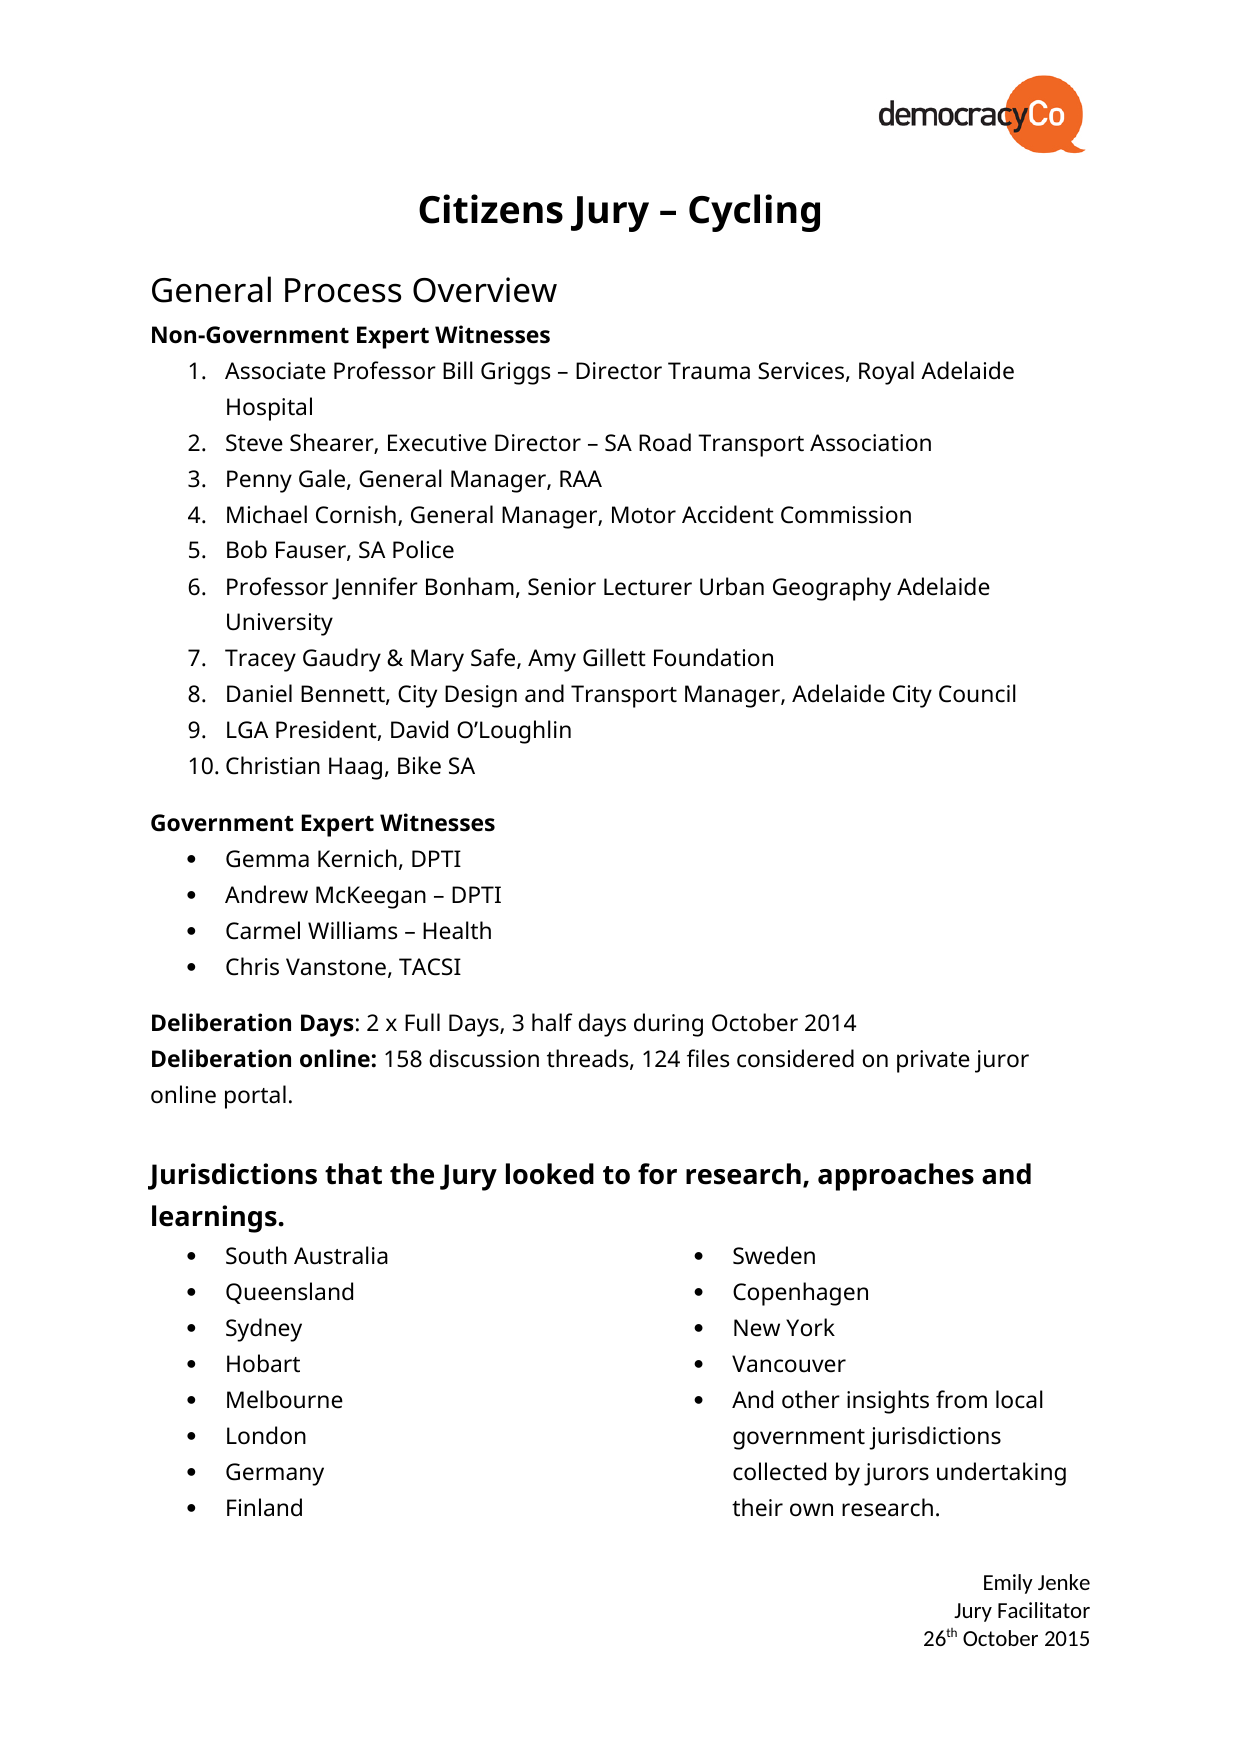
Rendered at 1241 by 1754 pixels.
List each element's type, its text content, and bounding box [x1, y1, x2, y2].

list Hobart [187, 1348, 583, 1379]
list Penny Gale, General Manager, RAA [187, 463, 1090, 494]
list Copenhagen [694, 1276, 1090, 1307]
list Finland [187, 1492, 583, 1523]
text Government Expert Witnesses [150, 807, 1090, 838]
list Gemma Kernich, DPTI [187, 843, 1090, 874]
list Professor Jennifer Bonham, Senior Lecturer Urban Geography Adelaide University [187, 570, 1090, 638]
text Non-Government Expert Witnesses [150, 319, 1090, 350]
list Carmel Williams – Health [187, 915, 1090, 946]
list Christian Haag, Bike SA [187, 750, 1090, 781]
text Deliberation online: 158 discussion threads, 124 files considered on private juror online portal. [150, 1043, 1090, 1111]
list Michael Cornish, General Manager, Motor Accident Commission [187, 498, 1090, 530]
list Associate Professor Bill Griggs – Director Trauma Services, Royal Adelaide Hospital [187, 355, 1090, 422]
list London [187, 1420, 583, 1451]
subtitle Jurisdictions that the Jury looked to for research, approaches and learnings. [150, 1155, 1090, 1234]
list Bob Fauser, SA Police [187, 534, 1090, 566]
subtitle General Process Overview [150, 267, 1090, 312]
picture [873, 73, 1091, 155]
text Deliberation Days: 2 x Full Days, 3 half days during October 2014 [150, 1007, 1090, 1039]
list LGA President, David O’Loughlin [187, 714, 1090, 745]
list South Australia [187, 1240, 583, 1271]
list Daniel Bennett, City Design and Transport Manager, Adelaide City Council [187, 678, 1090, 709]
list Melbourne [187, 1384, 583, 1415]
list Andrew McKeegan – DPTI [187, 879, 1090, 910]
text Citizens Jury – Cycling [150, 183, 1090, 234]
list Queensland [187, 1276, 583, 1307]
list Vancouver [694, 1348, 1090, 1379]
list Sweden [694, 1240, 1090, 1271]
list And other insights from local government jurisdictions collected by jurors undertaking their own research. [694, 1384, 1090, 1523]
list Sydney [187, 1312, 583, 1343]
list New York [694, 1312, 1090, 1343]
list Steve Shearer, Executive Director – SA Road Transport Association [187, 427, 1090, 458]
list Chris Vanstone, TACSI [187, 951, 1090, 982]
list Tracey Gaudry & Mary Safe, Amy Gillett Foundation [187, 642, 1090, 673]
list Germany [187, 1456, 583, 1487]
